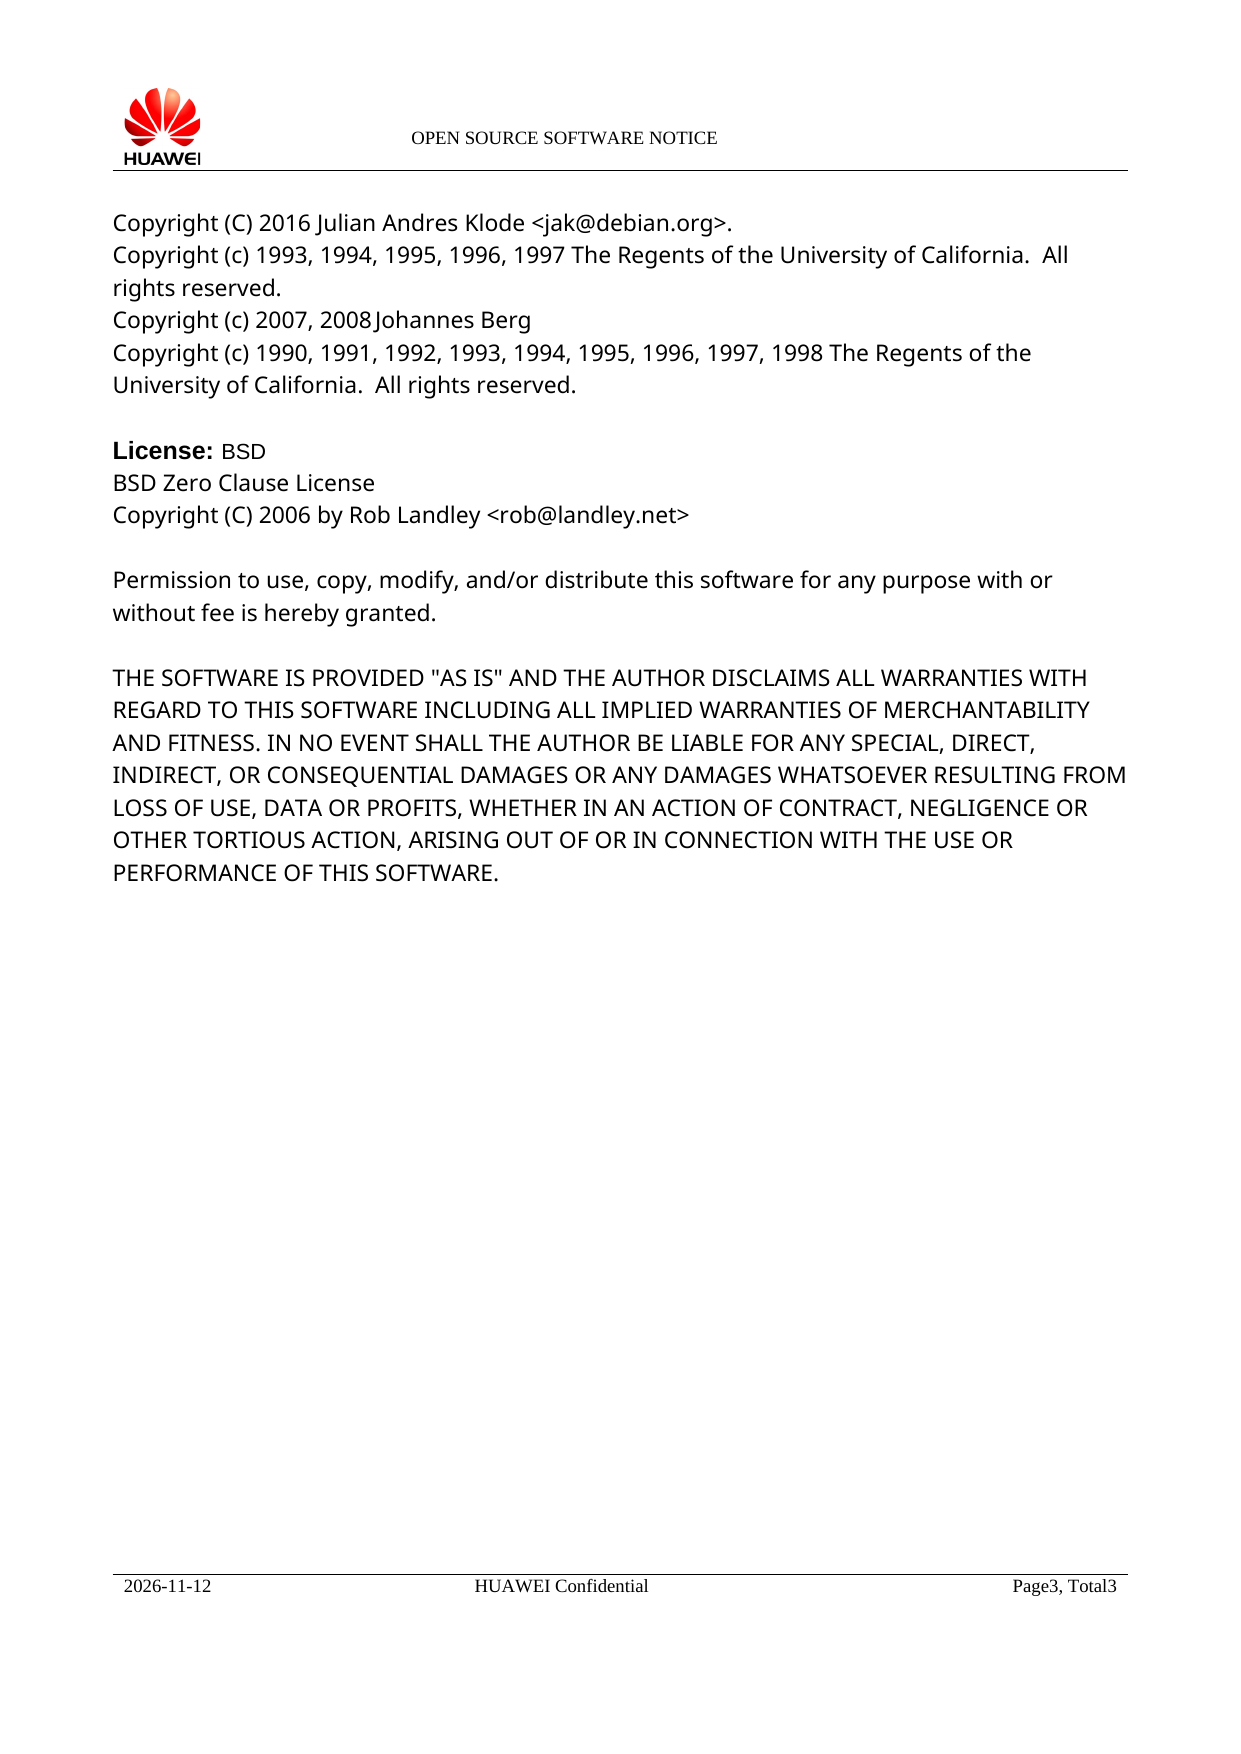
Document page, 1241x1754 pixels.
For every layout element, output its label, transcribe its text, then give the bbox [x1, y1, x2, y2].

text BSD Zero Clause License [112, 466, 1128, 499]
picture [124, 88, 201, 165]
text Copyright (C) 2006 by Rob Landley <rob@landley.net> [112, 499, 1128, 531]
text Permission to use, copy, modify, and/or distribute this software for any purpose with or without fee is hereby granted. [112, 564, 1128, 629]
text THE SOFTWARE IS PROVIDED "AS IS" AND THE AUTHOR DISCLAIMS ALL WARRANTIES WITH REGARD TO THIS SOFTWARE INCLUDING ALL IMPLIED WARRANTIES OF MERCHANTABILITY AND FITNESS. IN NO EVENT SHALL THE AUTHOR BE LIABLE FOR ANY SPECIAL, DIRECT, INDIRECT, OR CONSEQUENTIAL DAMAGES OR ANY DAMAGES WHATSOEVER RESULTING FROM LOSS OF USE, DATA OR PROFITS, WHETHER IN AN ACTION OF CONTRACT, NEGLIGENCE OR OTHER TORTIOUS ACTION, ARISING OUT OF OR IN CONNECTION WITH THE USE OR PERFORMANCE OF THIS SOFTWARE. [112, 661, 1128, 889]
text License: BSD [112, 434, 1128, 466]
